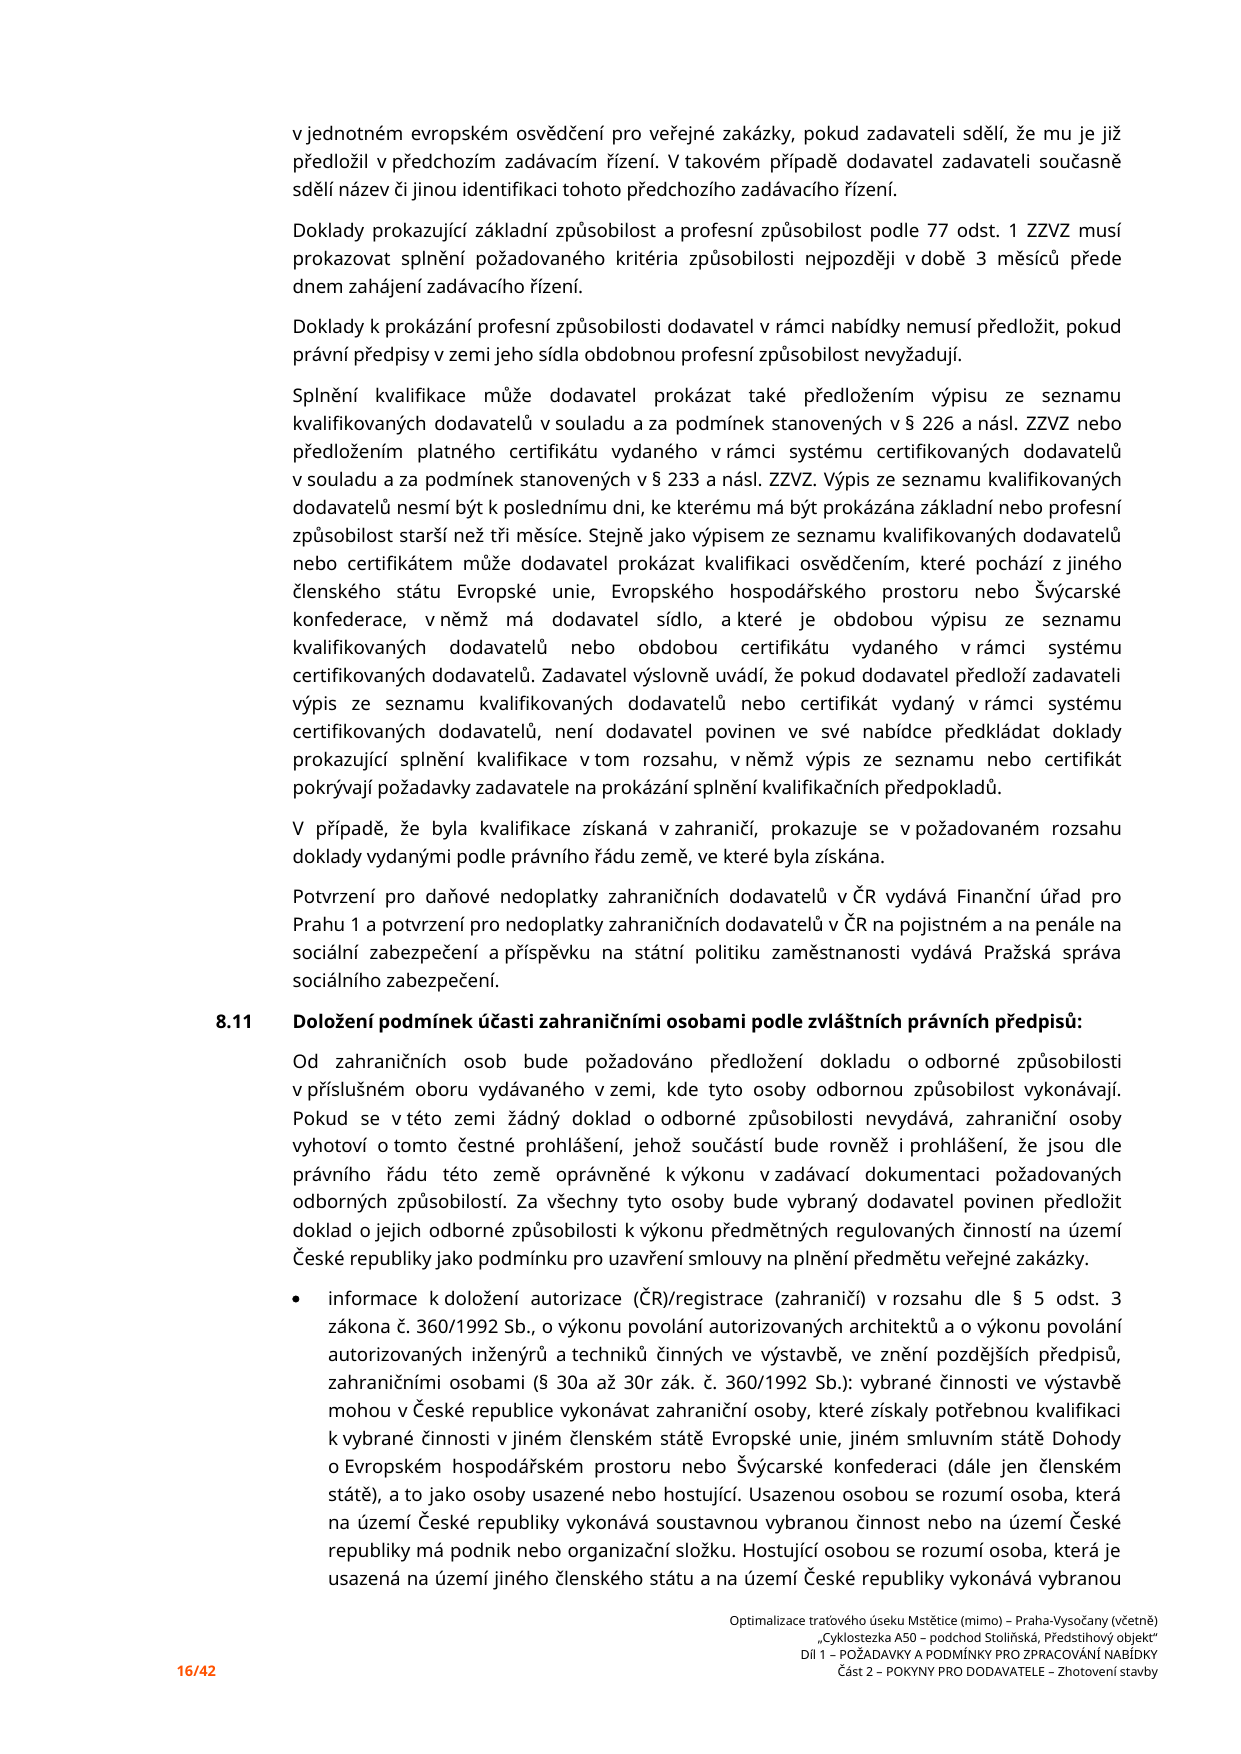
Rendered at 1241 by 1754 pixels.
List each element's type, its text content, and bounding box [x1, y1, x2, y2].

text Potvrzení pro daňové nedoplatky zahraničních dodavatelů v ČR vydává Finanční úřad pro Prahu 1 a potvrzení pro nedoplatky zahraničních dodavatelů v ČR na pojistném a na penále na sociální zabezpečení a příspěvku na státní politiku zaměstnanosti vydává Pražská správa sociálního zabezpečení. [292, 884, 1122, 993]
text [292, 1285, 1122, 1591]
text Doklady k prokázání profesní způsobilosti dodavatel v rámci nabídky nemusí předložit, pokud právní předpisy v zemi jeho sídla obdobnou profesní způsobilost nevyžadují. [292, 314, 1122, 367]
text Od zahraničních osob bude požadováno předložení dokladu o odborné způsobilosti v příslušném oboru vydávaného v zemi, kde tyto osoby odbornou způsobilost vykonávají. Pokud se v této zemi žádný doklad o odborné způsobilosti nevydává, zahraniční osoby vyhotoví o tomto čestné prohlášení, jehož součástí bude rovněž i prohlášení, že jsou dle právního řádu této země oprávněné k výkonu v zadávací dokumentaci požadovaných odborných způsobilostí. Za všechny tyto osoby bude vybraný dodavatel povinen předložit doklad o jejich odborné způsobilosti k výkonu předmětných regulovaných činností na území České republiky jako podmínku pro uzavření smlouvy na plnění předmětu veřejné zakázky. [292, 1049, 1122, 1270]
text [292, 121, 1122, 202]
text Doložení podmínek účasti zahraničními osobami podle zvláštních právních předpisů: [216, 1008, 1122, 1034]
text Splnění kvalifikace může dodavatel prokázat také předložením výpisu ze seznamu kvalifikovaných dodavatelů v souladu a za podmínek stanovených v § 226 a násl. ZZVZ nebo předložením platného certifikátu vydaného v rámci systému certifikovaných dodavatelů v souladu a za podmínek stanovených v § 233 a násl. ZZVZ. Výpis ze seznamu kvalifikovaných dodavatelů nesmí být k poslednímu dni, ke kterému má být prokázána základní nebo profesní způsobilost starší než tři měsíce. Stejně jako výpisem ze seznamu kvalifikovaných dodavatelů nebo certifikátem může dodavatel prokázat kvalifikaci osvědčením, které pochází z jiného členského státu Evropské unie, Evropského hospodářského prostoru nebo Švýcarské konfederace, v němž má dodavatel sídlo, a které je obdobou výpisu ze seznamu kvalifikovaných dodavatelů nebo obdobou certifikátu vydaného v rámci systému certifikovaných dodavatelů. Zadavatel výslovně uvádí, že pokud dodavatel předloží zadavateli výpis ze seznamu kvalifikovaných dodavatelů nebo certifikát vydaný v rámci systému certifikovaných dodavatelů, není dodavatel povinen ve své nabídce předkládat doklady prokazující splnění kvalifikace v tom rozsahu, v němž výpis ze seznamu nebo certifikát pokrývají požadavky zadavatele na prokázání splnění kvalifikačních předpokladů. [292, 382, 1122, 800]
text V případě, že byla kvalifikace získaná v zahraničí, prokazuje se v požadovaném rozsahu doklady vydanými podle právního řádu země, ve které byla získána. [292, 815, 1122, 869]
text Doklady prokazující základní způsobilost a profesní způsobilost podle 77 odst. 1 ZZVZ musí prokazovat splnění požadovaného kritéria způsobilosti nejpozději v době 3 měsíců přede dnem zahájení zadávacího řízení. [292, 217, 1122, 299]
